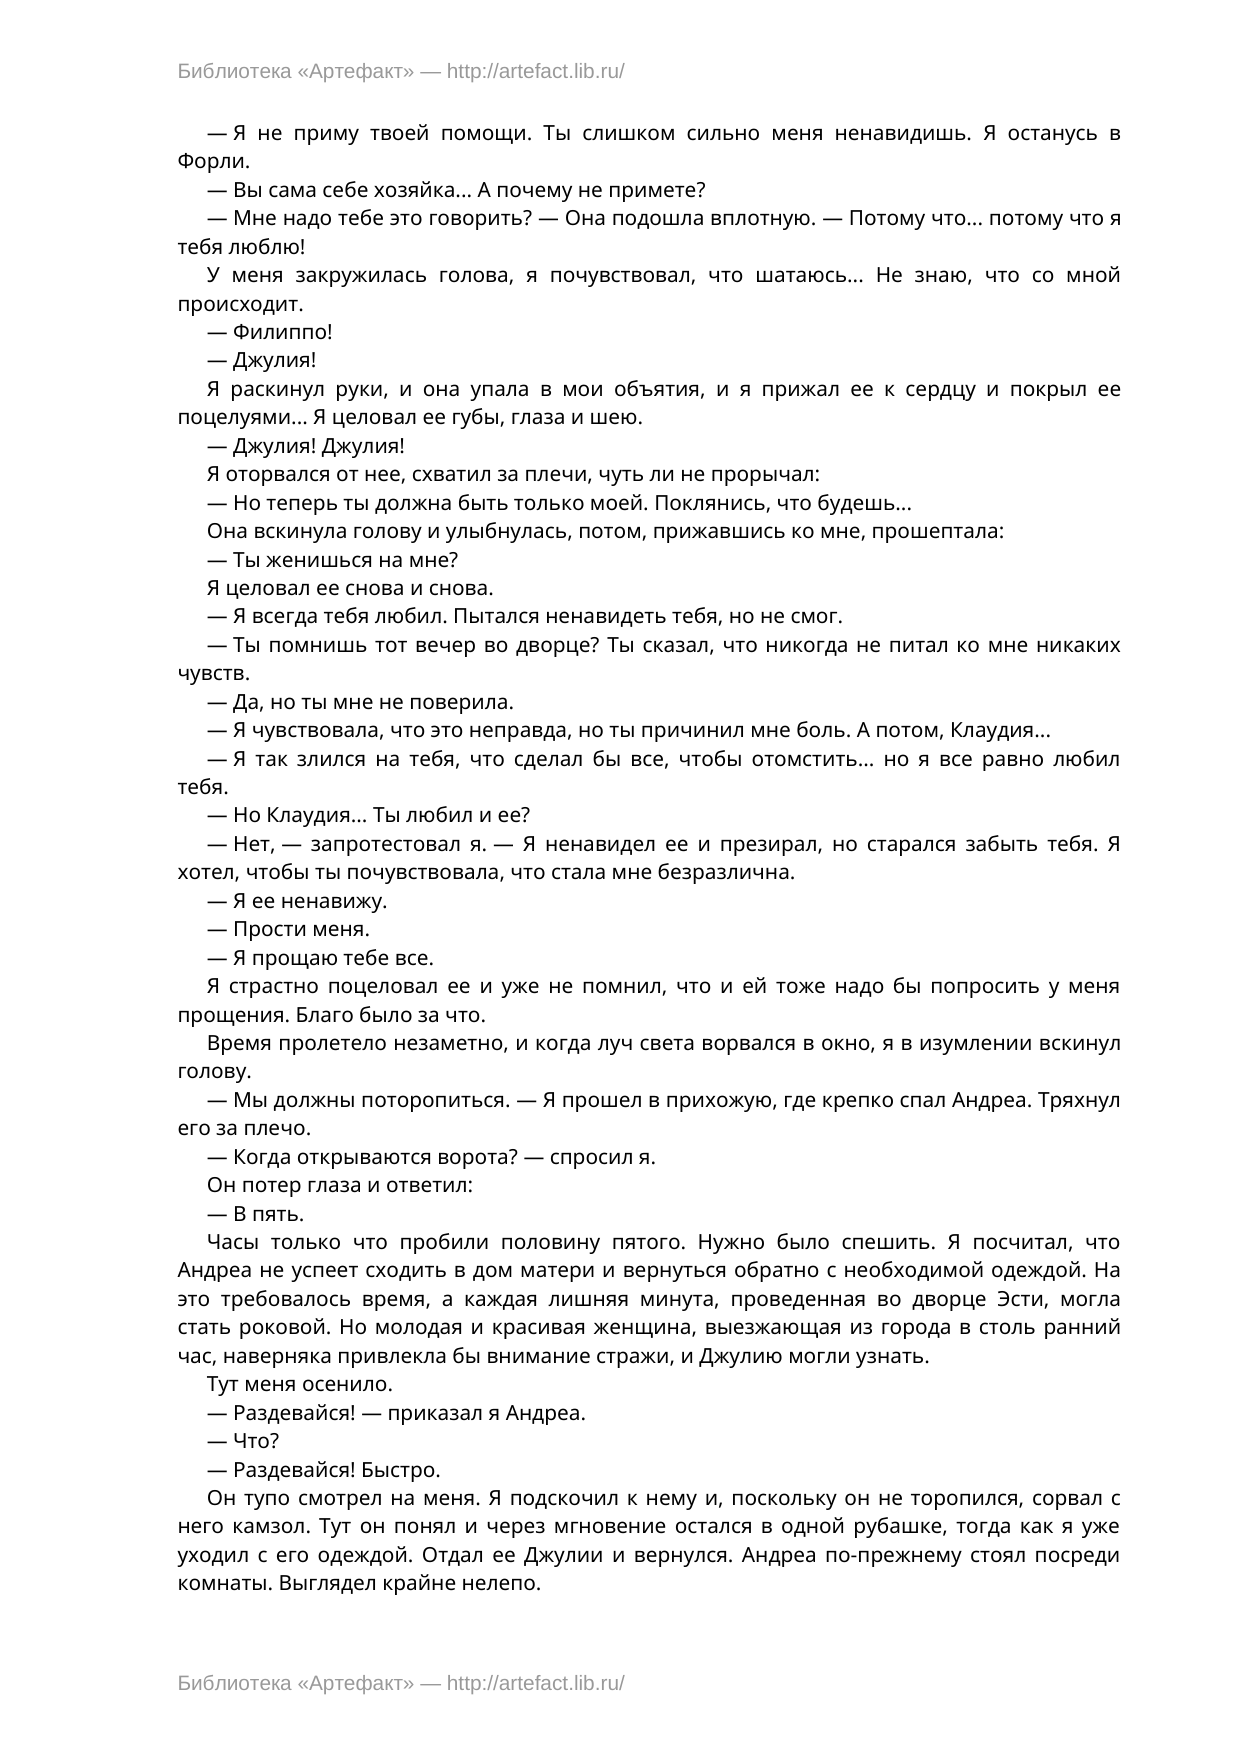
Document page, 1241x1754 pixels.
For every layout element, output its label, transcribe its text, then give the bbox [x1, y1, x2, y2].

text Время пролетело незаметно, и когда луч света ворвался в окно, я в изумлении вскинул голову. [177, 1028, 1122, 1085]
text Я страстно поцеловал ее и уже не помнил, что и ей тоже надо бы попросить у меня прощения. Благо было за что. [177, 971, 1122, 1028]
text У меня закружилась голова, я почувствовал, что шатаюсь... Не знаю, что со мной происходит. [177, 260, 1122, 317]
text — Вы сама себе хозяйка... А почему не примете? [177, 175, 1122, 203]
text — В пять. [177, 1199, 1122, 1227]
text — Ты помнишь тот вечер во дворце? Ты сказал, что никогда не питал ко мне никаких чувств. [177, 630, 1122, 687]
text — Что? [177, 1426, 1122, 1455]
text — Я чувствовала, что это неправда, но ты причинил мне боль. А потом, Клаудия... [177, 715, 1122, 744]
text — Когда открываются ворота? — спросил я. [177, 1142, 1122, 1170]
text Я целовал ее снова и снова. [177, 573, 1122, 602]
text Он потер глаза и ответил: [177, 1170, 1122, 1199]
text — Филиппо! [177, 317, 1122, 346]
text — Раздевайся! — приказал я Андреа. [177, 1398, 1122, 1426]
text — Джулия! [177, 346, 1122, 374]
text Часы только что пробили половину пятого. Нужно было спешить. Я посчитал, что Андреа не успеет сходить в дом матери и вернуться обратно с необходимой одеждой. На это требовалось время, а каждая лишняя минута, проведенная во дворце Эсти, могла стать роковой. Но молодая и красивая женщина, выезжающая из города в столь ранний час, наверняка привлекла бы внимание стражи, и Джулию могли узнать. [177, 1227, 1122, 1369]
text — Я ее ненавижу. [177, 886, 1122, 914]
text — Я так злился на тебя, что сделал бы все, чтобы отомстить... но я все равно любил тебя. [177, 744, 1122, 801]
text — Да, но ты мне не поверила. [177, 687, 1122, 715]
text — Я не приму твоей помощи. Ты слишком сильно меня ненавидишь. Я останусь в Форли. [177, 118, 1122, 175]
text — Ты женишься на мне? [177, 545, 1122, 573]
text — Я прощаю тебе все. [177, 943, 1122, 971]
text — Но теперь ты должна быть только моей. Поклянись, что будешь... [177, 488, 1122, 516]
text — Мы должны поторопиться. — Я прошел в прихожую, где крепко спал Андреа. Тряхнул его за плечо. [177, 1085, 1122, 1142]
text — Джулия! Джулия! [177, 431, 1122, 459]
text — Раздевайся! Быстро. [177, 1455, 1122, 1483]
text Она вскинула голову и улыбнулась, потом, прижавшись ко мне, прошептала: [177, 516, 1122, 545]
text — Нет, — запротестовал я. — Я ненавидел ее и презирал, но старался забыть тебя. Я хотел, чтобы ты почувствовала, что стала мне безразлична. [177, 829, 1122, 886]
text — Прости меня. [177, 914, 1122, 943]
text — Мне надо тебе это говорить? — Она подошла вплотную. — Потому что... потому что я тебя люблю! [177, 203, 1122, 260]
text — Но Клаудия... Ты любил и ее? [177, 801, 1122, 829]
text Я раскинул руки, и она упала в мои объятия, и я прижал ее к сердцу и покрыл ее поцелуями... Я целовал ее губы, глаза и шею. [177, 374, 1122, 431]
text Я оторвался от нее, схватил за плечи, чуть ли не прорычал: [177, 459, 1122, 488]
text Тут меня осенило. [177, 1369, 1122, 1398]
text Он тупо смотрел на меня. Я подскочил к нему и, поскольку он не торопился, сорвал с него камзол. Тут он понял и через мгновение остался в одной рубашке, тогда как я уже уходил с его одеждой. Отдал ее Джулии и вернулся. Андреа по-прежнему стоял посреди комнаты. Выглядел крайне нелепо. [177, 1483, 1122, 1597]
text — Я всегда тебя любил. Пытался ненавидеть тебя, но не смог. [177, 602, 1122, 630]
